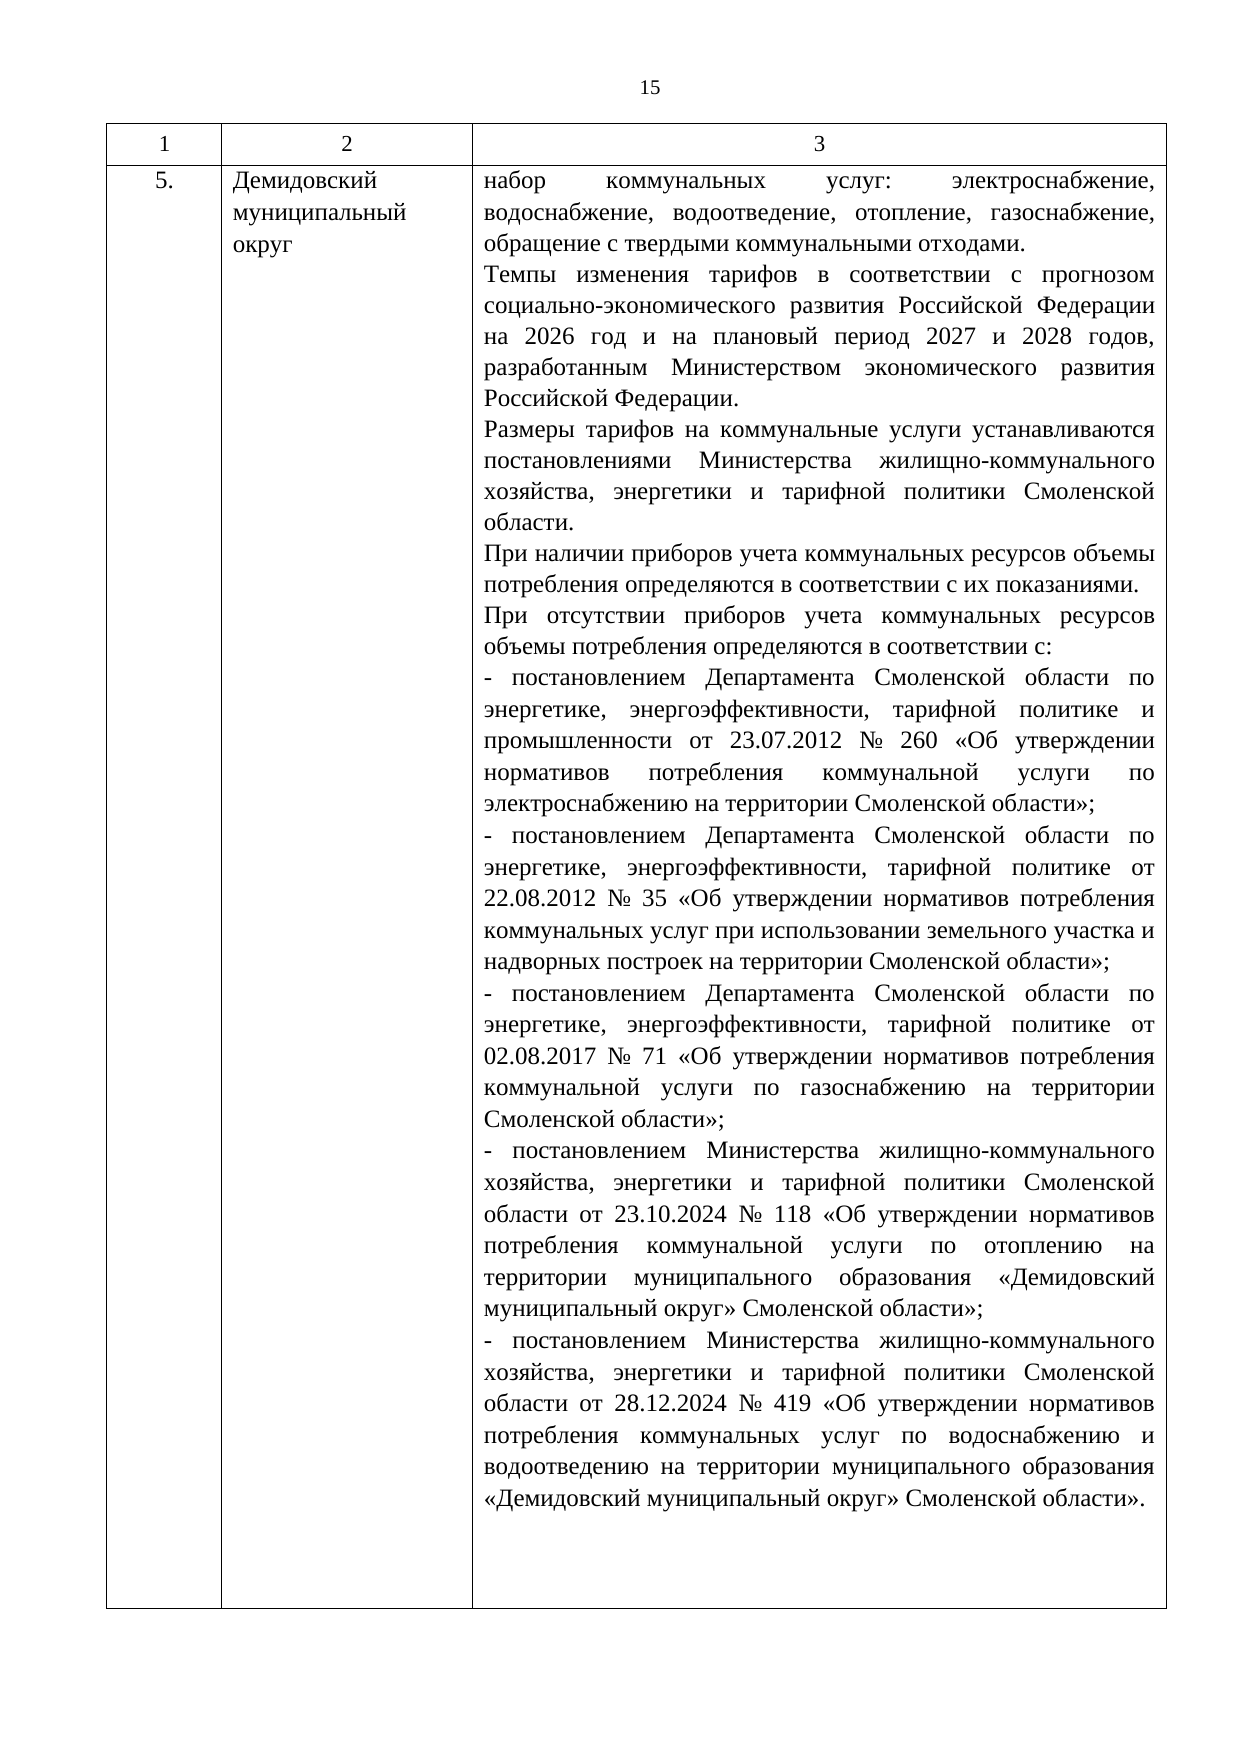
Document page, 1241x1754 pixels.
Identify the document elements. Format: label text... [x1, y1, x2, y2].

table_cell набор коммунальных услуг: электроснабжение, водоснабжение, водоотведение, отопление, газоснабжение, обращение с твердыми коммунальными отходами. Темпы изменения тарифов в соответствии с прогнозом социально-экономического развития Российской Федерации на 2026 год и на плановый период 2027 и 2028 годов, разработанным Министерством экономического развития Российской Федерации. Размеры тарифов на коммунальные услуги устанавливаются постановлениями Министерства жилищно-коммунального хозяйства, энергетики и тарифной политики Смоленской области. При наличии приборов учета коммунальных ресурсов объемы потребления определяются в соответствии с их показаниями. При отсутствии приборов учета коммунальных ресурсов объемы потребления определяются в соответствии с: - постановлением Департамента Смоленской области по энергетике, энергоэффективности, тарифной политике и промышленности от 23.07.2012 № 260 «Об утверждении нормативов потребления коммунальной услуги по электроснабжению на территории Смоленской области»; - постановлением Департамента Смоленской области по энергетике, энергоэффективности, тарифной политике от 22.08.2012 № 35 «Об утверждении нормативов потребления коммунальных услуг при использовании земельного участка и надворных построек на территории Смоленской области»; - постановлением Департамента Смоленской области по энергетике, энергоэффективности, тарифной политике от 02.08.2017 № 71 «Об утверждении нормативов потребления коммунальной услуги по газоснабжению на территории Смоленской области»; - постановлением Министерства жилищно-коммунального хозяйства, энергетики и тарифной политики Смоленской области от 23.10.2024 № 118 «Об утверждении нормативов потребления коммунальной услуги по отоплению на территории муниципального образования «Демидовский муниципальный округ» Смоленской области»; - постановлением Министерства жилищно-коммунального хозяйства, энергетики и тарифной политики Смоленской области от 28.12.2024 № 419 «Об утверждении нормативов потребления коммунальных услуг по водоснабжению и водоотведению на территории муниципального образования «Демидовский муниципальный округ» Смоленской области». [473, 166, 1166, 1607]
table_cell Демидовский муниципальный округ [222, 166, 472, 1607]
table_cell 2 [222, 124, 472, 164]
table_cell 3 [473, 124, 1166, 164]
table_cell 5. [107, 166, 221, 1607]
table_cell 1 [107, 124, 221, 164]
